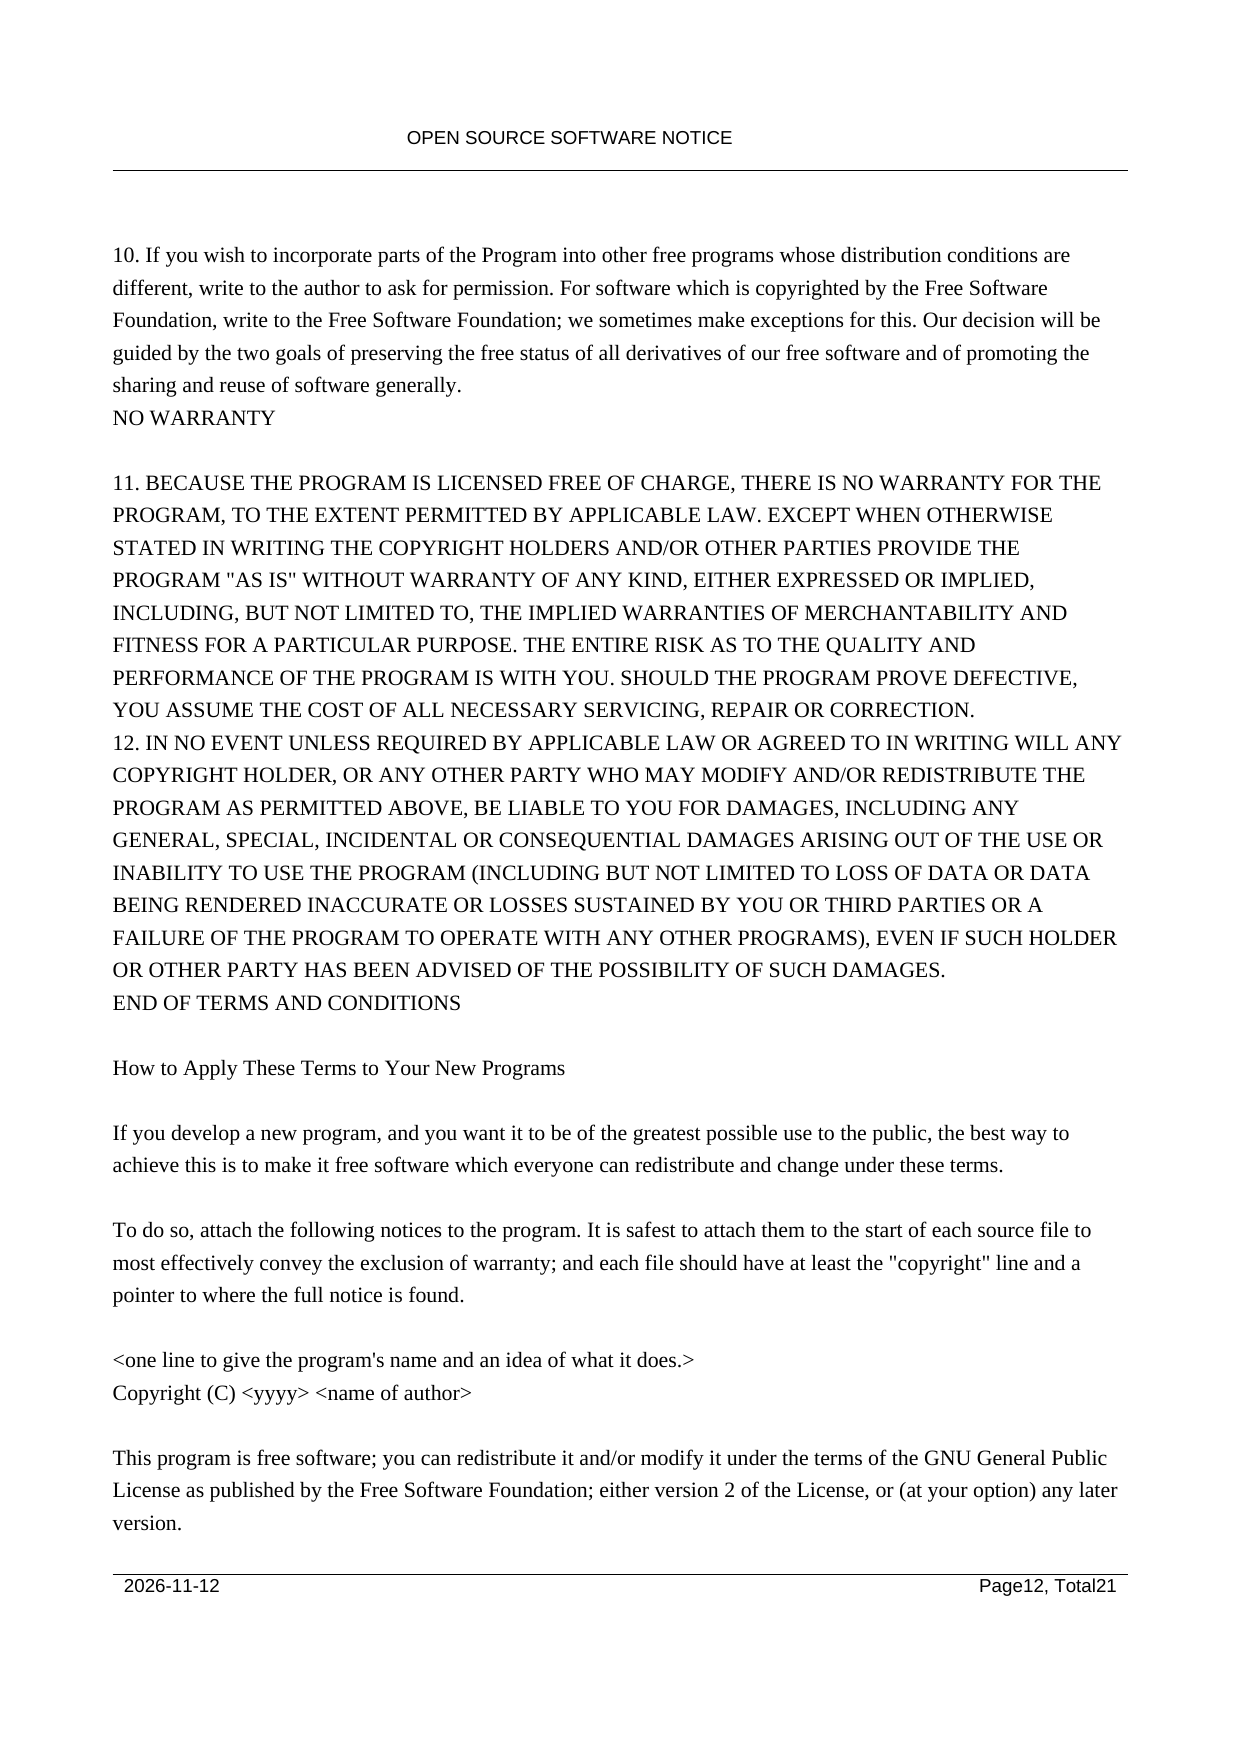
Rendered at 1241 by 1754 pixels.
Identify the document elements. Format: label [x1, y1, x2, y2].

text [112, 206, 1128, 1539]
